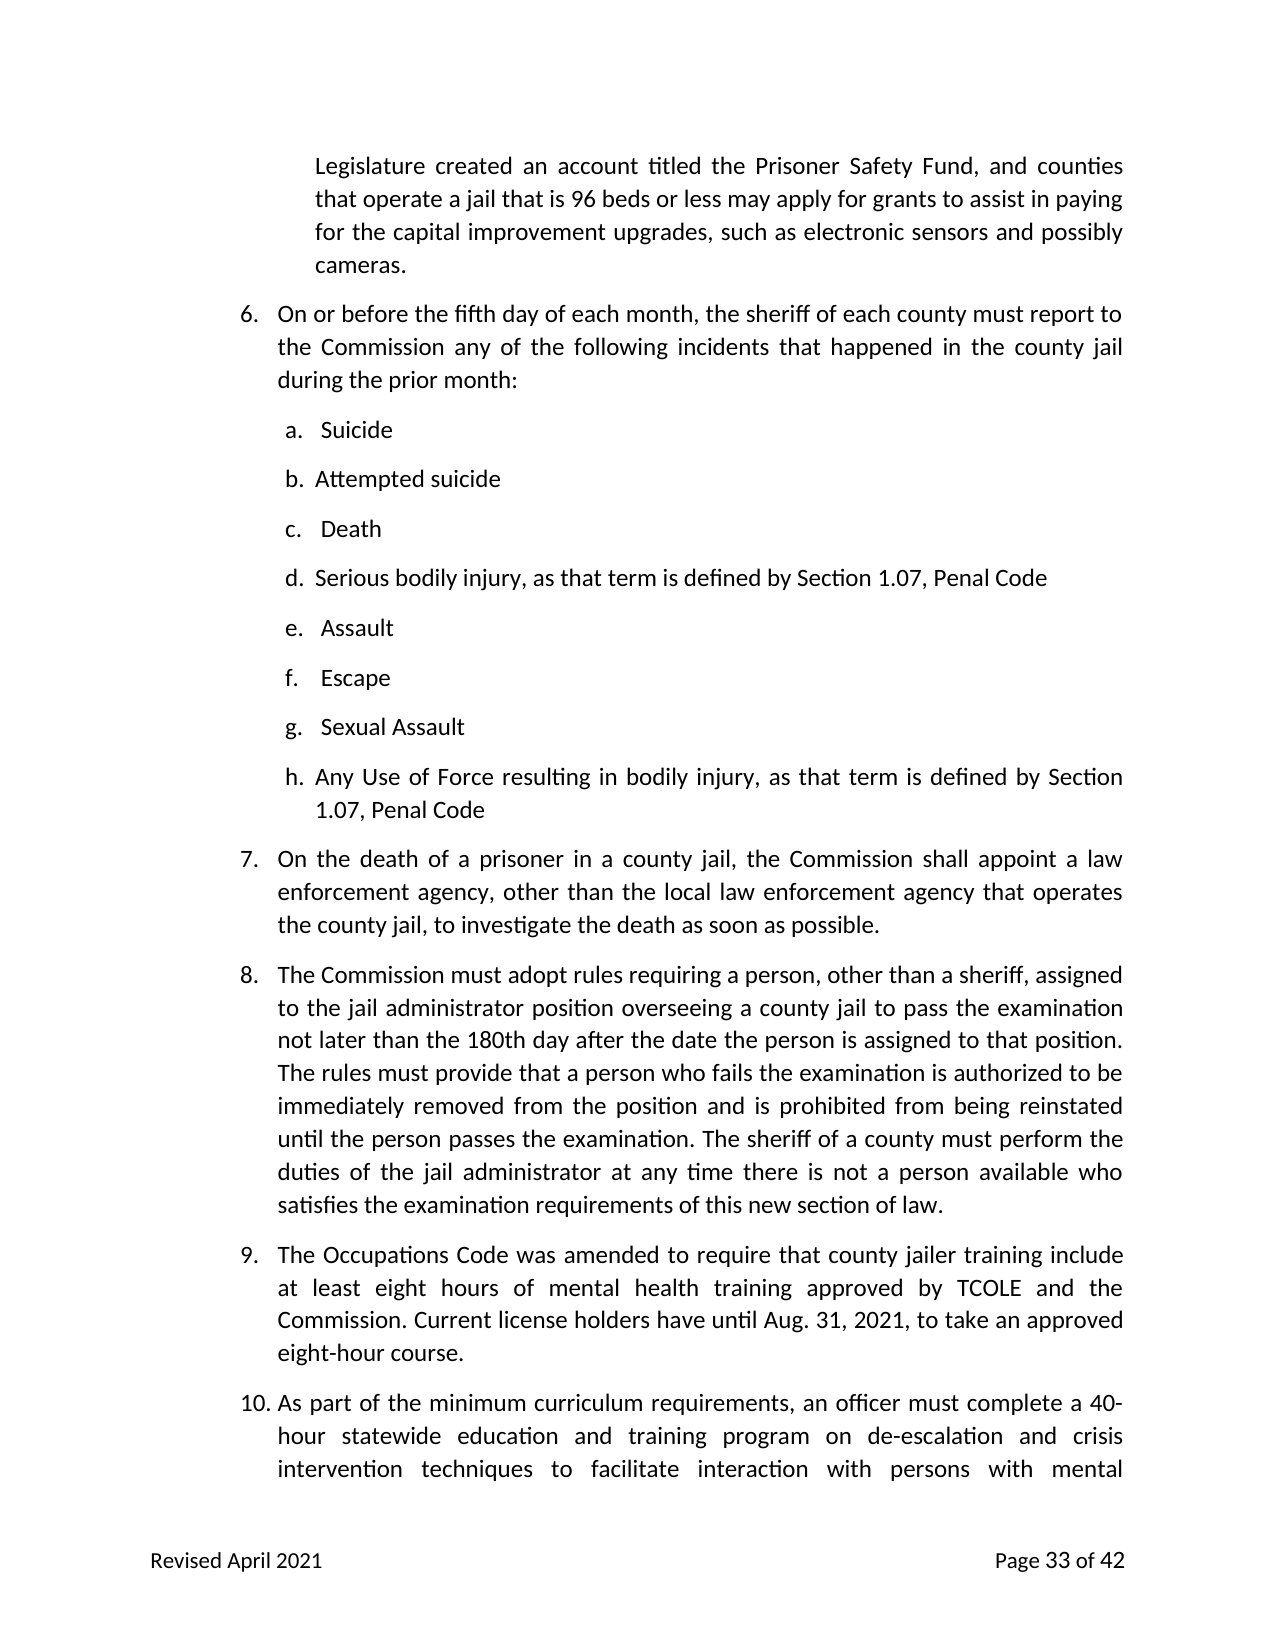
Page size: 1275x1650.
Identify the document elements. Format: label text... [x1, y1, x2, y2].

list Suicide [285, 414, 1125, 444]
list Attempted suicide [285, 463, 1125, 494]
list Any Use of Force resulting in bodily injury, as that term is defined by Section 1.07, Penal Code [285, 761, 1125, 824]
list Sexual Assault [285, 711, 1125, 742]
list On or before the fifth day of each month, the sheriff of each county must report to the Commission any of the following incidents that happened in the county jail during the prior month: [240, 298, 1125, 395]
list The Occupations Code was amended to require that county jailer training include at least eight hours of mental health training approved by TCOLE and the Commission. Current license holders have until Aug. 31, 2021, to take an approved eight-hour course. [240, 1239, 1125, 1368]
list Death [285, 513, 1125, 543]
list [285, 150, 1125, 279]
list Serious bodily injury, as that term is defined by Section 1.07, Penal Code [285, 562, 1125, 593]
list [240, 1387, 1125, 1483]
list Assault [285, 612, 1125, 643]
list On the death of a prisoner in a county jail, the Commission shall appoint a law enforcement agency, other than the local law enforcement agency that operates the county jail, to investigate the death as soon as possible. [240, 843, 1125, 940]
list Escape [285, 662, 1125, 692]
list The Commission must adopt rules requiring a person, other than a sheriff, assigned to the jail administrator position overseeing a county jail to pass the examination not later than the 180th day after the date the person is assigned to that position. The rules must provide that a person who fails the examination is authorized to be immediately removed from the position and is prohibited from being reinstated until the person passes the examination. The sheriff of a county must perform the duties of the jail administrator at any time there is not a person available who satisfies the examination requirements of this new section of law. [240, 959, 1125, 1220]
